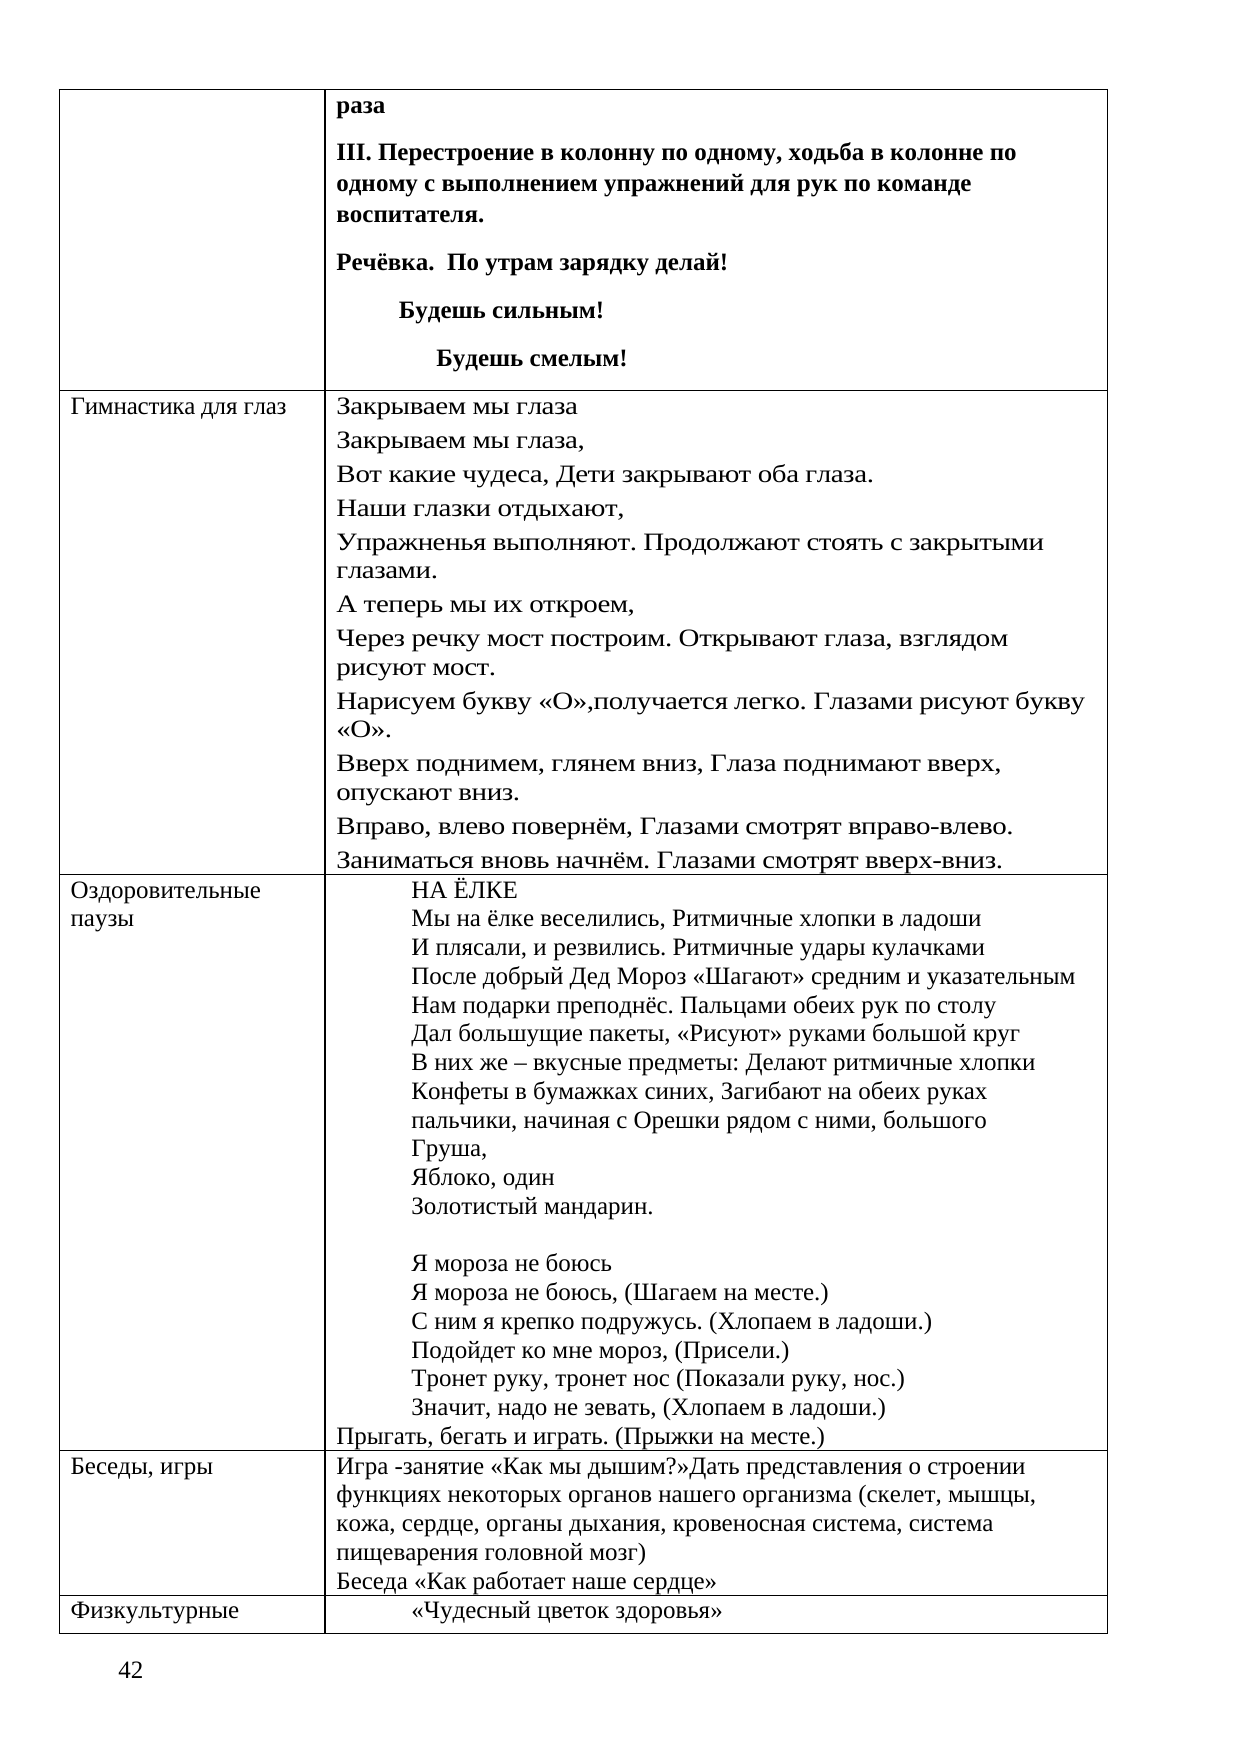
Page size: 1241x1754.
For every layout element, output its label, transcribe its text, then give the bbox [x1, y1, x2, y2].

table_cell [60, 90, 324, 390]
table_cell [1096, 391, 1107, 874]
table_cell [326, 1596, 1107, 1633]
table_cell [60, 1596, 324, 1633]
table_cell Оздоровительные паузы [60, 875, 324, 1450]
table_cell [326, 90, 1107, 390]
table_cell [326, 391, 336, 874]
table_cell Игра -занятие «Как мы дышим?»Дать представления о строении функциях некоторых органов нашего организма (скелет, мышцы, кожа, сердце, органы дыхания, кровеносная система, система пищеварения головной мозг) Беседа «Как работает наше сердце» [326, 1451, 1107, 1594]
table_cell Гимнастика для глаз [60, 391, 324, 874]
table_cell НА ЁЛКЕ Мы на ёлке веселились, Ритмичные хлопки в ладоши И плясали, и резвились. Ритмичные удары кулачками После добрый Дед Мороз «Шагают» средним и указательным Нам подарки преподнёс. Пальцами обеих рук по столу Дал большущие пакеты, «Рисуют» руками большой круг В них же – вкусные предметы: Делают ритмичные хлопки Конфеты в бумажках синих, Загибают на обеих руках пальчики, начиная с Орешки рядом с ними, большого Груша, Яблоко, один Золотистый мандарин. Я мороза не боюсь Я мороза не боюсь, (Шагаем на месте.) С ним я крепко подружусь. (Хлопаем в ладоши.) Подойдет ко мне мороз, (Присели.) Тронет руку, тронет нос (Показали руку, нос.) Значит, надо не зевать, (Хлопаем в ладоши.) Прыгать, бегать и играть. (Прыжки на месте.) [326, 875, 1107, 1450]
table_cell Беседы, игры [60, 1451, 324, 1594]
